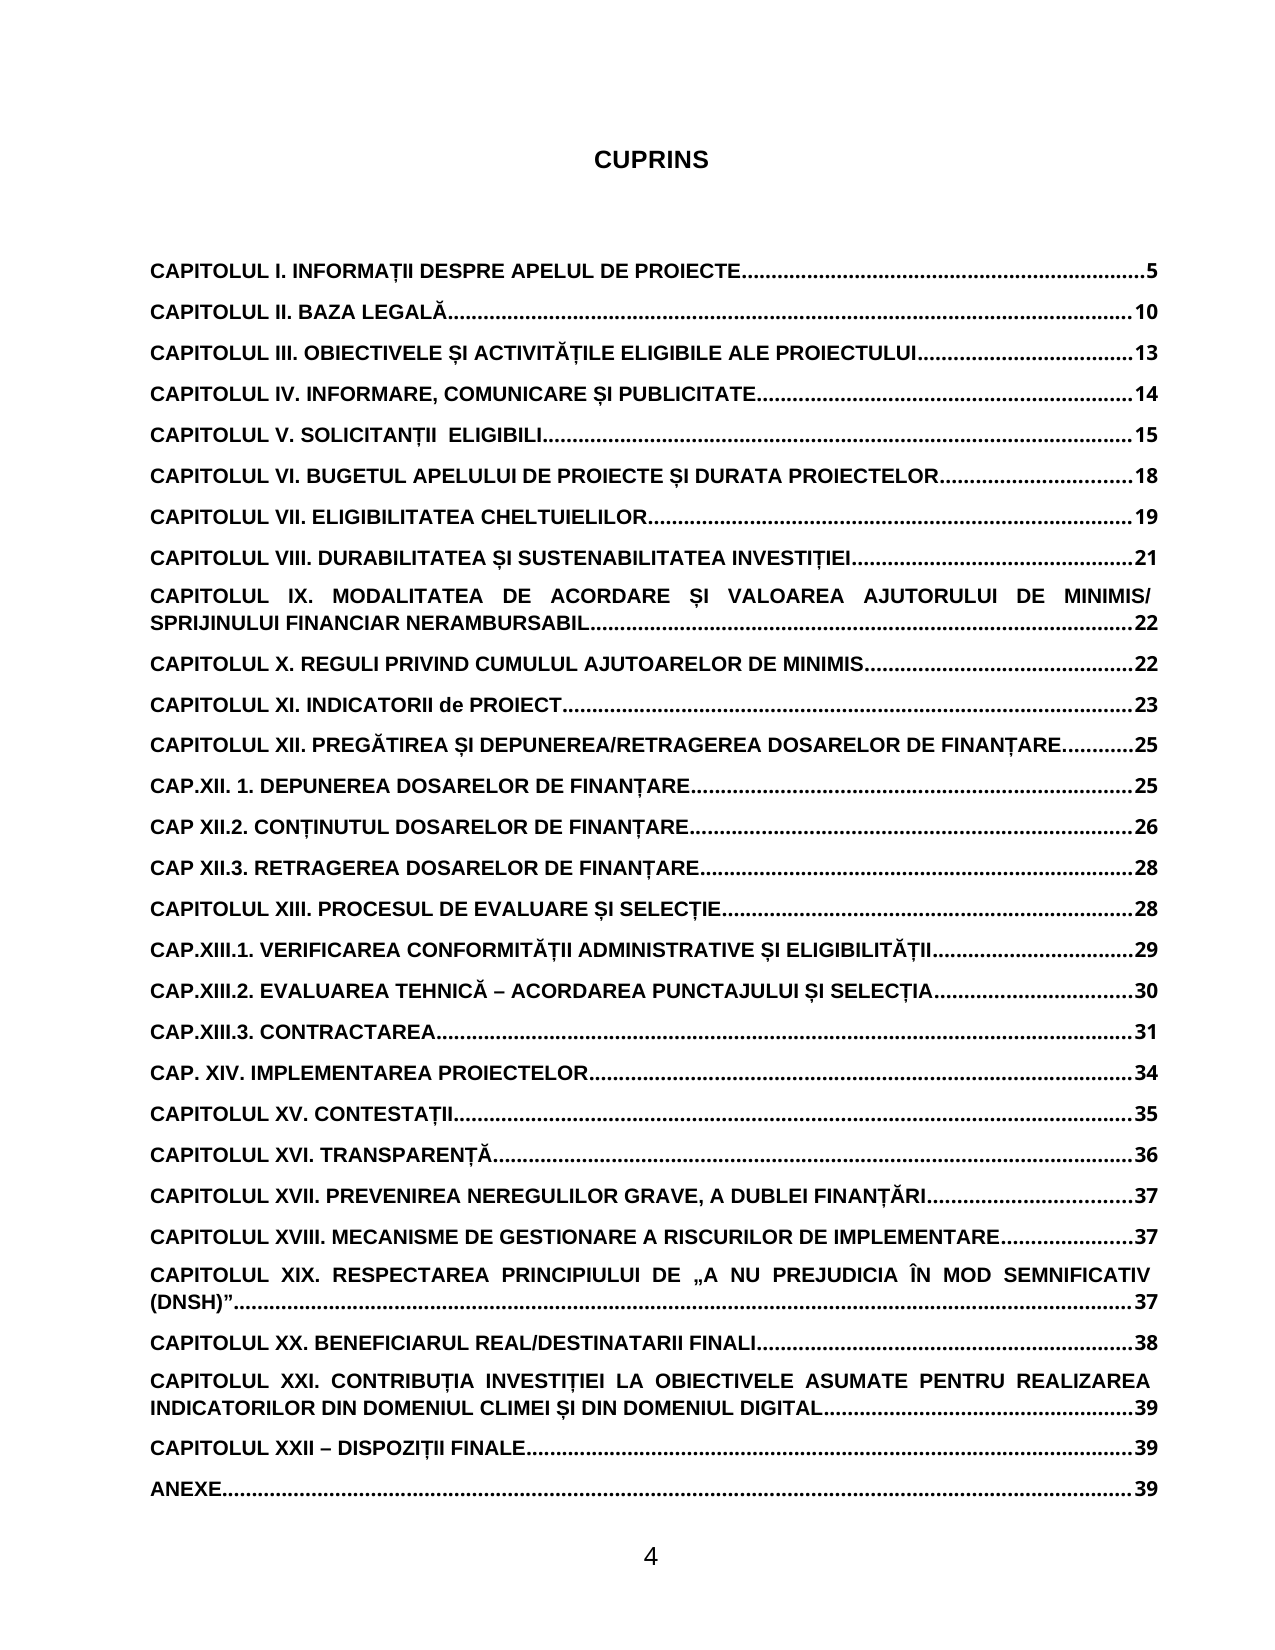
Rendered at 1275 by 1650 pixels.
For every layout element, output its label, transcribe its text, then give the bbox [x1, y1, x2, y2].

subtitle CUPRINS [150, 145, 1153, 174]
